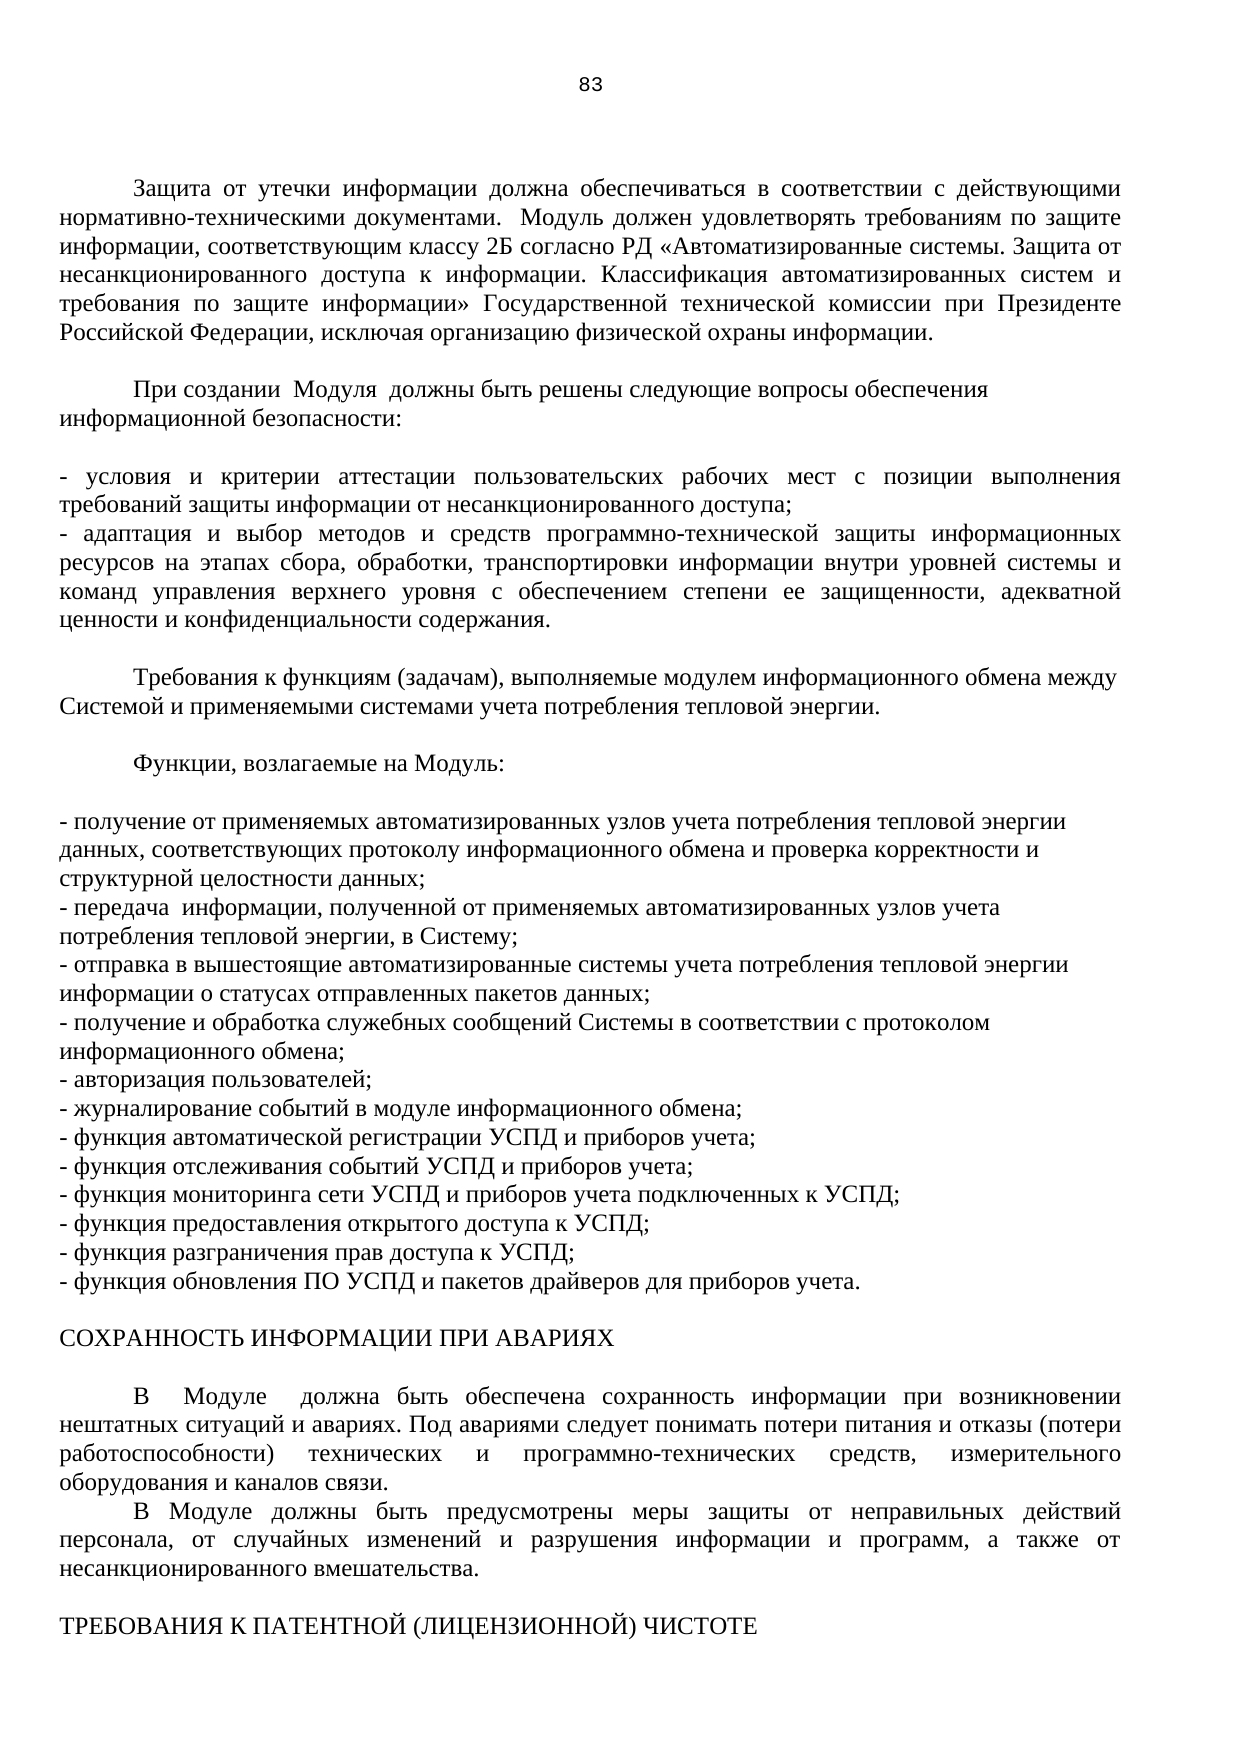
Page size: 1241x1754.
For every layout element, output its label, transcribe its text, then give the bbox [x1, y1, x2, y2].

text Требования к функциям (задачам), выполняемые модулем информационного обмена между Системой и применяемыми системами учета потребления тепловой энергии. [59, 662, 1122, 719]
text СОХРАННОСТЬ ИНФОРМАЦИИ ПРИ АВАРИЯХ [59, 1323, 1122, 1352]
text - функция разграничения прав доступа к УСПД; [59, 1237, 1122, 1266]
text - функция автоматической регистрации УСПД и приборов учета; [59, 1122, 1122, 1151]
text В Модуле должны быть предусмотрены меры защиты от неправильных действий персонала, от случайных изменений и разрушения информации и программ, а также от несанкционированного вмешательства. [59, 1496, 1122, 1582]
text В Модуле должна быть обеспечена сохранность информации при возникновении нештатных ситуаций и авариях. Под авариями следует понимать потери питания и отказы (потери работоспособности) технических и программно-технических средств, измерительного оборудования и каналов связи. [59, 1381, 1122, 1496]
text При создании Модуля должны быть решены следующие вопросы обеспечения информационной безопасности: [59, 374, 1122, 432]
text - получение и обработка служебных сообщений Системы в соответствии с протоколом информационного обмена; [59, 1007, 1122, 1064]
text - функция мониторинга сети УСПД и приборов учета подключенных к УСПД; [59, 1179, 1122, 1208]
text - функция отслеживания событий УСПД и приборов учета; [59, 1151, 1122, 1179]
text - авторизация пользователей; [59, 1064, 1122, 1093]
text - адаптация и выбор методов и средств программно-технической защиты информационных ресурсов на этапах сбора, обработки, транспортировки информации внутри уровней системы и команд управления верхнего уровня с обеспечением степени ее защищенности, адекватной ценности и конфиденциальности содержания. [59, 518, 1122, 633]
text - функция обновления ПО УСПД и пакетов драйверов для приборов учета. [59, 1266, 1122, 1294]
text - получение от применяемых автоматизированных узлов учета потребления тепловой энергии данных, соответствующих протоколу информационного обмена и проверка корректности и структурной целостности данных; [59, 806, 1122, 892]
text - передача информации, полученной от применяемых автоматизированных узлов учета потребления тепловой энергии, в Систему; [59, 892, 1122, 949]
text Защита от утечки информации должна обеспечиваться в соответствии с действующими нормативно-техническими документами. Модуль должен удовлетворять требованиям по защите информации, соответствующим классу 2Б согласно РД «Автоматизированные системы. Защита от несанкционированного доступа к информации. Классификация автоматизированных систем и требования по защите информации» Государственной технической комиссии при Президенте Российской Федерации, исключая организацию физической охраны информации. [59, 173, 1122, 346]
text - условия и критерии аттестации пользовательских рабочих мест с позиции выполнения требований защиты информации от несанкционированного доступа; [59, 461, 1122, 518]
text - отправка в вышестоящие автоматизированные системы учета потребления тепловой энергии информации о статусах отправленных пакетов данных; [59, 949, 1122, 1007]
text - журналирование событий в модуле информационного обмена; [59, 1093, 1122, 1122]
text ТРЕБОВАНИЯ К ПАТЕНТНОЙ (ЛИЦЕНЗИОННОЙ) ЧИСТОТЕ [59, 1611, 1122, 1639]
text Функции, возлагаемые на Модуль: [59, 748, 1122, 777]
text - функция предоставления открытого доступа к УСПД; [59, 1208, 1122, 1237]
